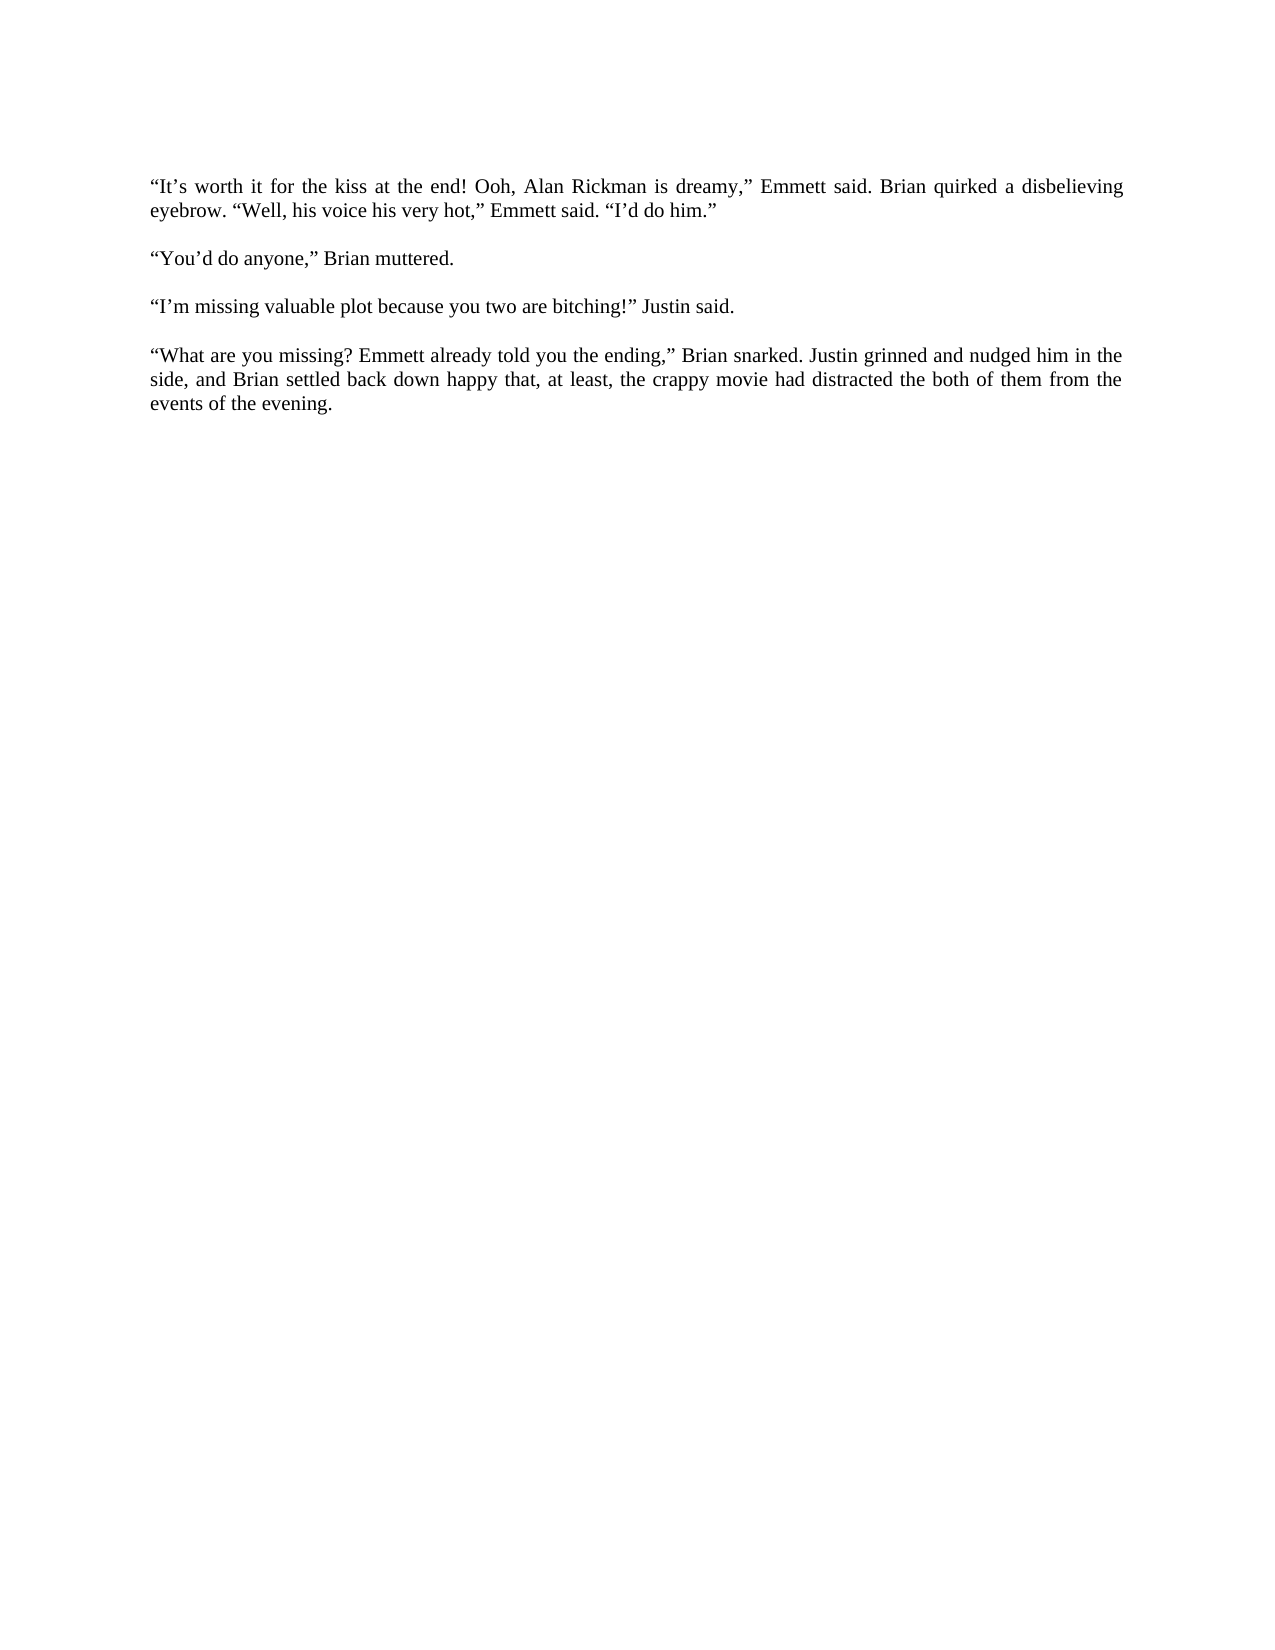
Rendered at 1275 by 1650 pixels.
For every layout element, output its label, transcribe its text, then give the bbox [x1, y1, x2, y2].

text “It’s worth it for the kiss at the end! Ooh, Alan Rickman is dreamy,” Emmett said. Brian quirked a disbelieving eyebrow. “Well, his voice his very hot,” Emmett said. “I’d do him.” [150, 174, 1125, 222]
text “You’d do anyone,” Brian muttered. [150, 246, 1125, 270]
text “What are you missing? Emmett already told you the ending,” Brian snarked. Justin grinned and nudged him in the side, and Brian settled back down happy that, at least, the crappy movie had distracted the both of them from the events of the evening. [150, 342, 1125, 415]
text “I’m missing valuable plot because you two are bitching!” Justin said. [150, 294, 1125, 318]
